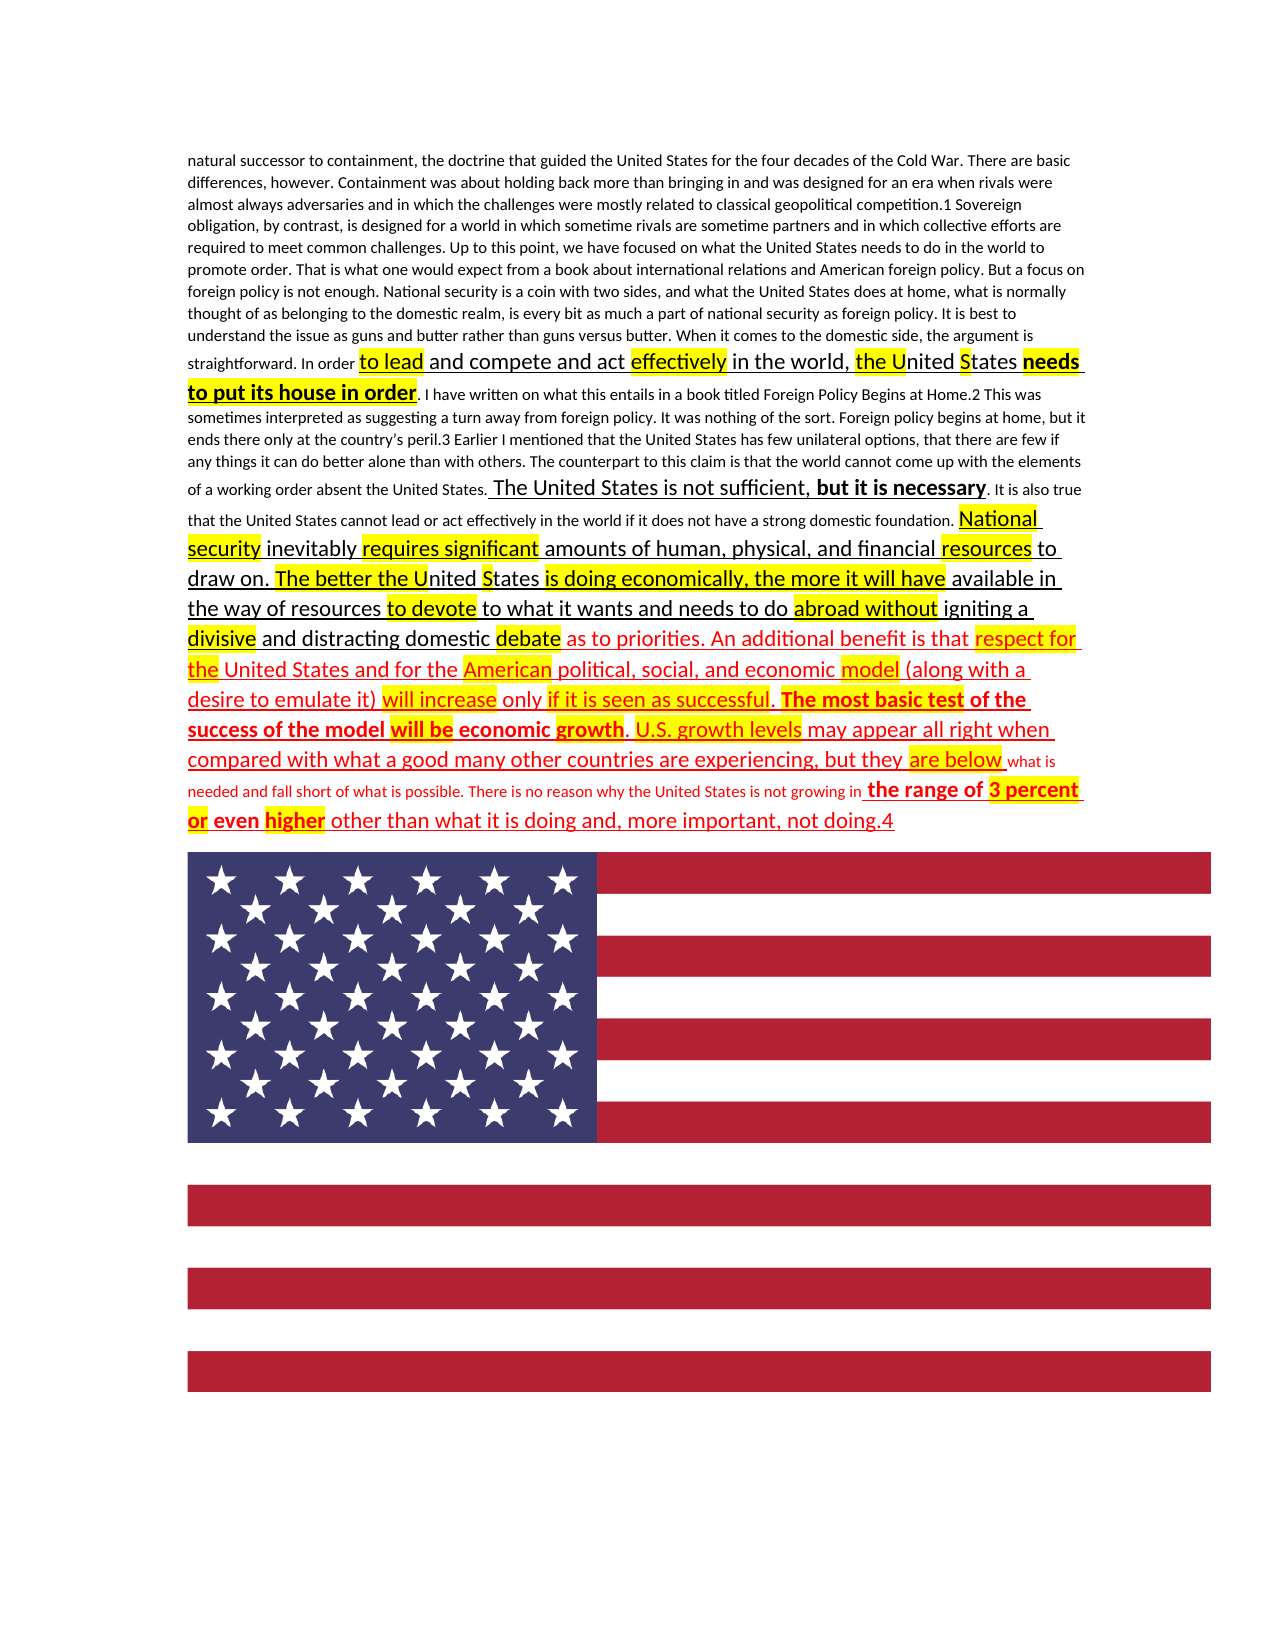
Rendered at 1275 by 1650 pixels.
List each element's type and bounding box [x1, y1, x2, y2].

text [187, 150, 1087, 834]
picture [187, 852, 1211, 1392]
